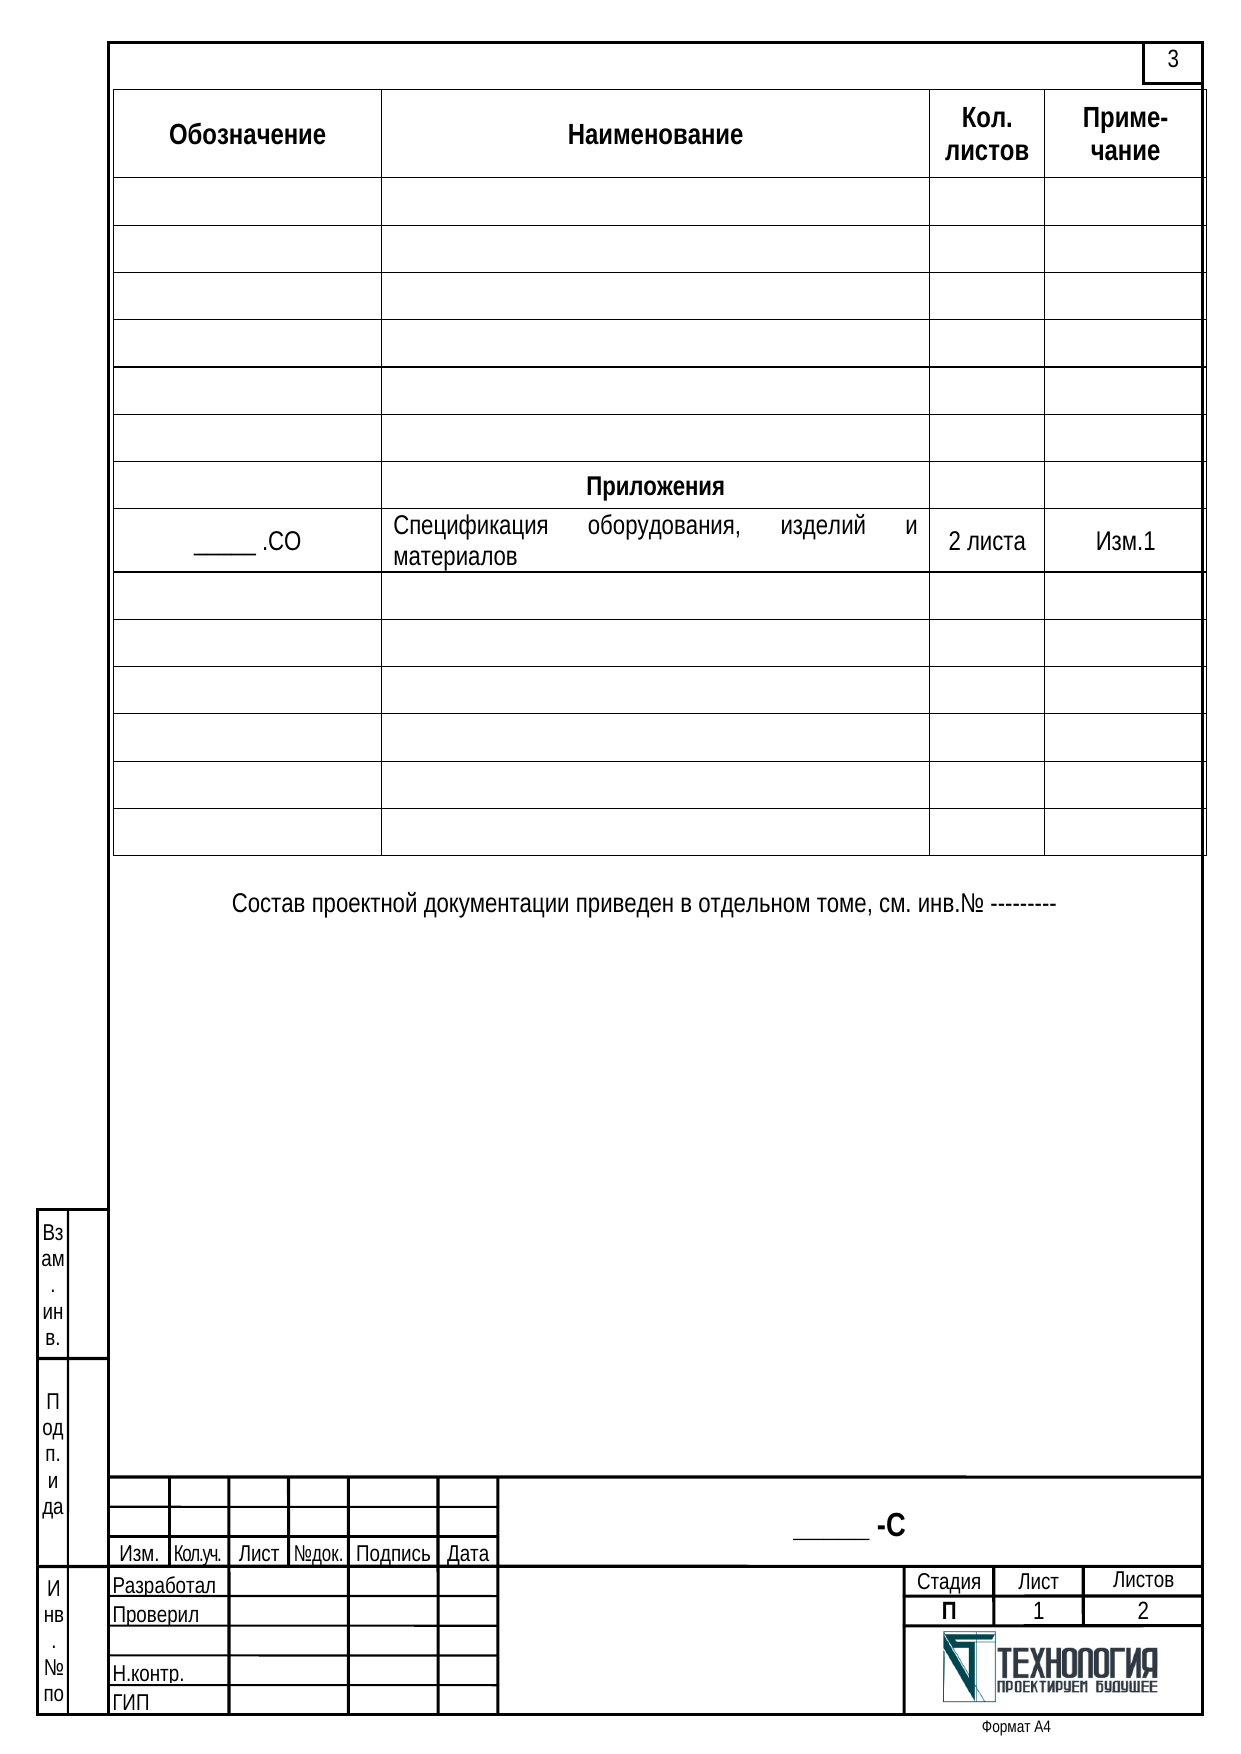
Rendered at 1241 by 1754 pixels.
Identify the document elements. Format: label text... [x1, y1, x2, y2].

table_cell [930, 573, 1044, 619]
table_cell [382, 273, 929, 319]
table_cell [382, 667, 929, 713]
table_cell [114, 462, 381, 508]
table_cell [930, 762, 1044, 808]
table_cell [382, 415, 929, 461]
table_header Кол. листов [930, 90, 1044, 177]
table_cell [930, 320, 1044, 366]
table_cell [114, 415, 381, 461]
table_cell [1045, 762, 1206, 808]
table_cell [930, 415, 1044, 461]
table_cell _____ .СО [114, 509, 381, 571]
table_cell [382, 762, 929, 808]
table_cell [382, 809, 929, 855]
table_cell [382, 620, 929, 666]
table_cell [382, 573, 929, 619]
table_cell [1045, 368, 1206, 414]
table_cell [1045, 714, 1206, 761]
table_cell [382, 368, 929, 414]
table_cell [114, 368, 381, 414]
table_cell [114, 226, 381, 272]
table_cell [1045, 178, 1206, 224]
table_cell [114, 320, 381, 366]
table_cell [114, 620, 381, 666]
table_cell [382, 178, 929, 224]
table_cell [114, 762, 381, 808]
table_header Обозначение [114, 90, 381, 177]
table_header Наименование [382, 90, 929, 177]
table_cell [1045, 273, 1206, 319]
table_cell [114, 573, 381, 619]
table_cell [382, 226, 929, 272]
table_cell [930, 226, 1044, 272]
table_cell Спецификация оборудования, изделий и материалов [382, 509, 929, 571]
table_cell [114, 809, 381, 855]
table_cell [114, 714, 381, 761]
table_cell [1045, 462, 1206, 508]
table_cell [930, 809, 1044, 855]
table_cell Приложения [382, 462, 929, 508]
table_cell [1045, 667, 1206, 713]
table_cell [114, 178, 381, 224]
table_cell Изм.1 [1045, 509, 1206, 571]
table_cell [1045, 226, 1206, 272]
table_cell [1045, 320, 1206, 366]
table_cell [382, 714, 929, 761]
table_cell [114, 273, 381, 319]
table_cell 2 листа [930, 509, 1044, 571]
table_cell [1045, 809, 1206, 855]
table_cell [930, 620, 1044, 666]
table_cell [930, 273, 1044, 319]
table_cell [114, 667, 381, 713]
table_cell [1045, 573, 1206, 619]
table_header Приме-чание [1045, 90, 1206, 177]
table_cell [930, 462, 1044, 508]
table_cell [382, 320, 929, 366]
table_cell [930, 178, 1044, 224]
table_cell [930, 667, 1044, 713]
table_cell [1045, 620, 1206, 666]
table_cell [930, 714, 1044, 761]
table_cell [930, 368, 1044, 414]
text Состав проектной документации приведен в отдельном томе, см. инв.№ --------- [143, 887, 1169, 918]
table_cell [1045, 415, 1206, 461]
